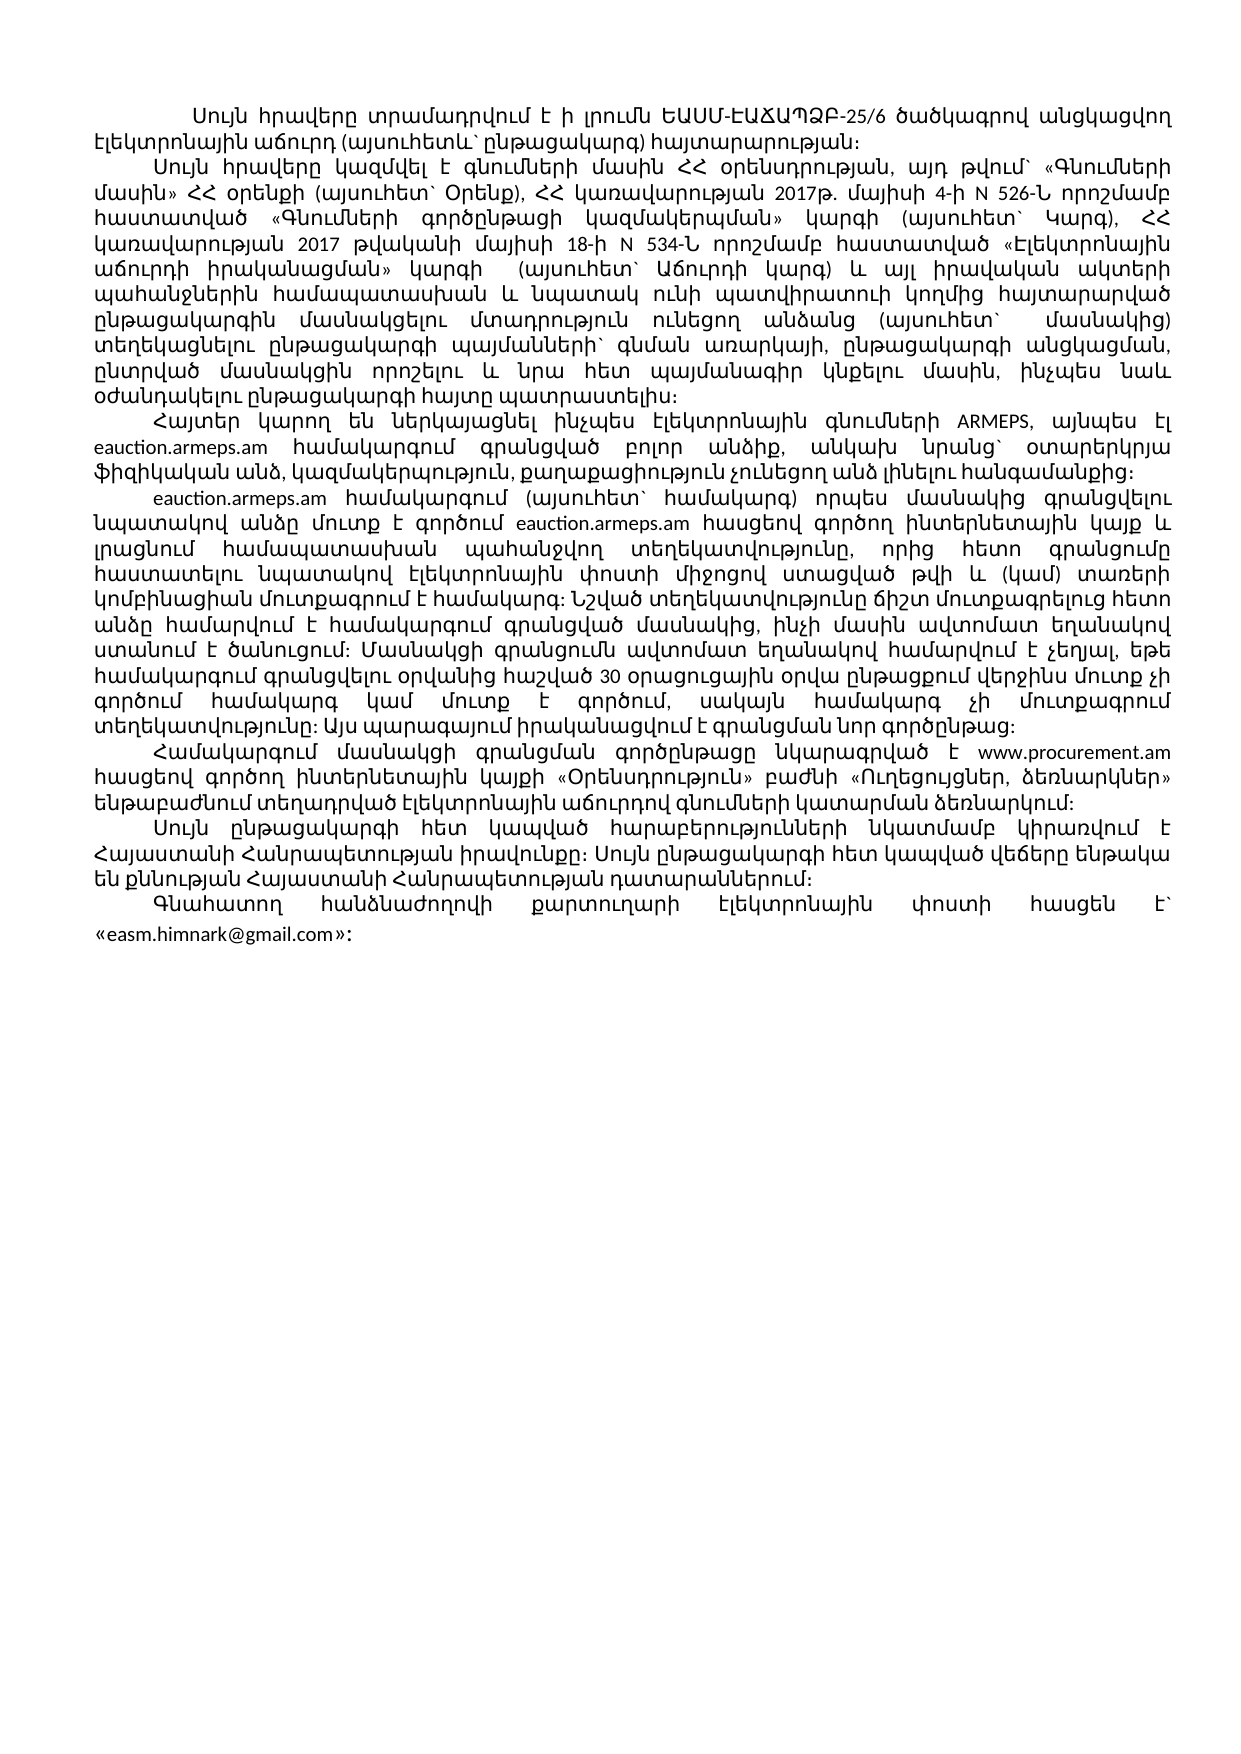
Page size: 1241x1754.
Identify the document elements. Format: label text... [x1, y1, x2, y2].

text Գնահատող հանձնաժողովի քարտուղարի էլեկտրոնային փոստի հասցեն է` «easm.himnark@gmail.com»: [94, 892, 1171, 948]
text eauction.armeps.am համակարգում (այսուհետ` համակարգ) որպես մասնակից գրանցվելու նպատակով անձը մուտք է գործում eauction.armeps.am հասցեով գործող ինտերնետային կայք և լրացնում համապատասխան պահանջվող տեղեկատվությունը, որից հետո գրանցումը հաստատելու նպատակով էլեկտրոնային փոստի միջոցով ստացված թվի և (կամ) տառերի կոմբինացիան մուտքագրում է համակարգ: Նշված տեղեկատվությունը ճիշտ մուտքագրելուց հետո անձը համարվում է համակարգում գրանցված մասնակից, ինչի մասին ավտոմատ եղանակով ստանում է ծանուցում: Մասնակցի գրանցումն ավտոմատ եղանակով համարվում է չեղյալ, եթե համակարգում գրանցվելու օրվանից հաշված 30 օրացուցային օրվա ընթացքում վերջինս մուտք չի գործում համակարգ կամ մուտք է գործում, սակայն համակարգ չի մուտքագրում տեղեկատվությունը: Այս պարագայում իրականացվում է գրանցման նոր գործընթաց: [94, 485, 1171, 739]
text Սույն ընթացակարգի հետ կապված հարաբերությունների նկատմամբ կիրառվում է Հայաստանի Հանրապետության իրավունքը։ Սույն ընթացակարգի հետ կապված վեճերը ենթակա են քննության Հայաստանի Հանրապետության դատարաններում։ [94, 815, 1171, 892]
text Սույն հրավերը կազմվել է գնումների մասին ՀՀ օրենսդրության, այդ թվում` «Գնումների մասին» ՀՀ օրենքի (այսուհետ` Օրենք), ՀՀ կառավարության 2017թ. մայիսի 4-ի N 526-Ն որոշմամբ հաստատված «Գնումների գործընթացի կազմակերպման» կարգի (այսուհետ` Կարգ), ՀՀ կառավարության 2017 թվականի մայիսի 18-ի N 534-Ն որոշմամբ հաստատված «Էլեկտրոնային աճուրդի իրականացման» կարգի (այսուհետ` Աճուրդի կարգ) և այլ իրավական ակտերի պահանջներին համապատասխան և նպատակ ունի պատվիրատուի կողմից հայտարարված ընթացակարգին մասնակցելու մտադրություն ունեցող անձանց (այսուհետ` մասնակից) տեղեկացնելու ընթացակարգի պայմանների` գնման առարկայի, ընթացակարգի անցկացման, ընտրված մասնակցին որոշելու և նրա հետ պայմանագիր կնքելու մասին, ինչպես նաև օժանդակելու ընթացակարգի հայտը պատրաստելիս։ [94, 154, 1171, 409]
text Սույն հրավերը տրամադրվում է ի լրումն ԵԱՍՄ-ԷԱՃԱՊՁԲ-25/6 ծածկագրով անցկացվող էլեկտրոնային աճուրդ (այսուհետև` ընթացակարգ) հայտարարության։ [94, 104, 1171, 154]
text Համակարգում մասնակցի գրանցման գործընթացը նկարագրված է www.procurement.am հասցեով գործող ինտերնետային կայքի «Օրենսդրություն» բաժնի «Ուղեցույցներ, ձեռնարկներ» ենթաբաժնում տեղադրված էլեկտրոնային աճուրդով գնումների կատարման ձեռնարկում: [94, 739, 1171, 815]
text Հայտեր կարող են ներկայացնել ինչպես էլեկտրոնային գնումների ARMEPS, այնպես էլ eauction.armeps.am համակարգում գրանցված բոլոր անձիք, անկախ նրանց` օտարերկրյա ֆիզիկական անձ, կազմակերպություն, քաղաքացիություն չունեցող անձ լինելու հանգամանքից։ [94, 409, 1171, 485]
